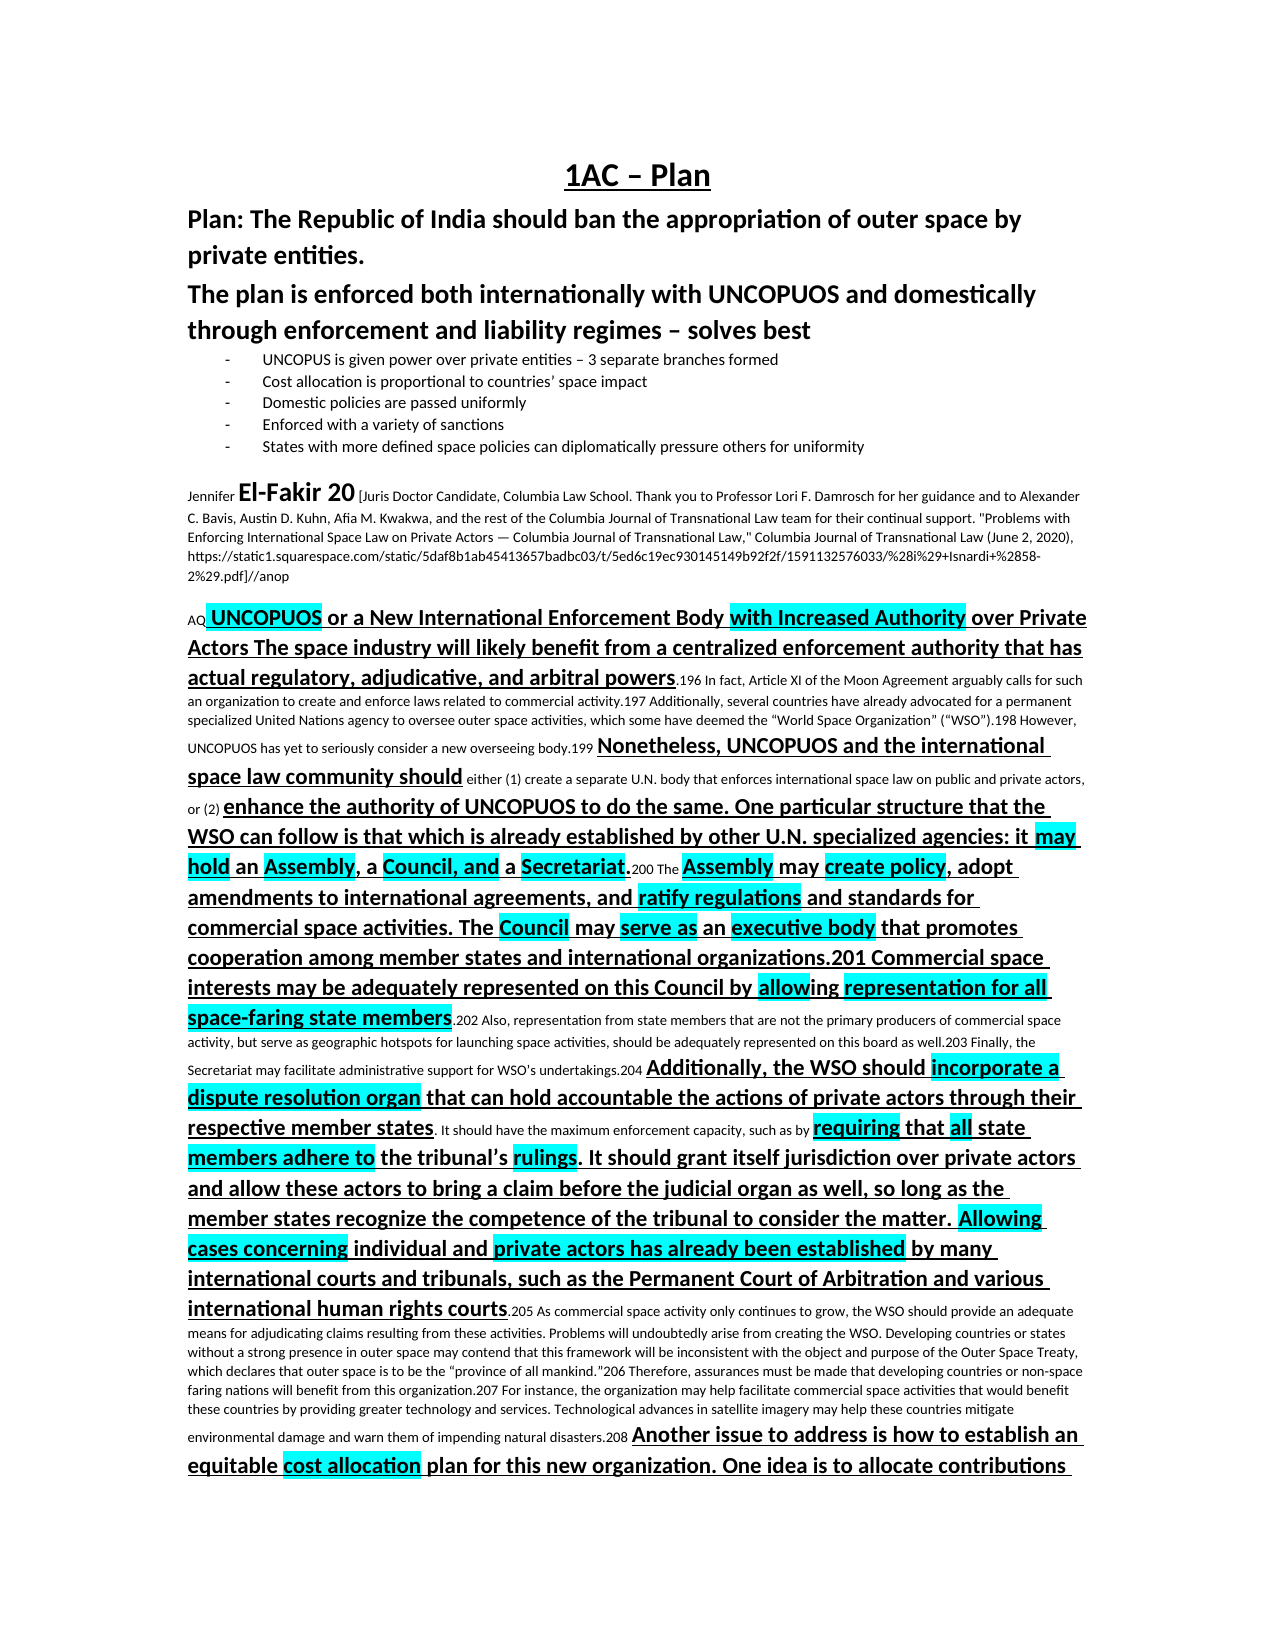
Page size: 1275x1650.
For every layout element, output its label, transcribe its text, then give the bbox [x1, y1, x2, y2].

subtitle 1AC – Plan [187, 154, 1087, 195]
list Enforced with a variety of sanctions [225, 414, 1087, 435]
list States with more defined space policies can diplomatically pressure others for uniformity [225, 436, 1087, 457]
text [187, 603, 1087, 1479]
list UNCOPUS is given power over private entities – 3 separate branches formed [225, 349, 1087, 369]
list Domestic policies are passed uniformly [225, 393, 1087, 413]
list Cost allocation is proportional to countries’ space impact [225, 371, 1087, 391]
subtitle Plan: The Republic of India should ban the appropriation of outer space by private entities. [187, 202, 1087, 271]
text Jennifer El-Fakir 20 [Juris Doctor Candidate, Columbia Law School. Thank you to Professor Lori F. Damrosch for her guidance and to Alexander C. Bavis, Austin D. Kuhn, Afia M. Kwakwa, and the rest of the Columbia Journal of Transnational Law team for their continual support. "Problems with Enforcing International Space Law on Private Actors — Columbia Journal of Transnational Law," Columbia Journal of Transnational Law (June 2, 2020), https://static1.squarespace.com/static/5daf8b1ab45413657badbc03/t/5ed6c19ec930145149b92f2f/1591132576033/%28i%29+Isnardi+%2858-2%29.pdf]//anop [187, 475, 1087, 585]
subtitle The plan is enforced both internationally with UNCOPUOS and domestically through enforcement and liability regimes – solves best [187, 278, 1087, 346]
